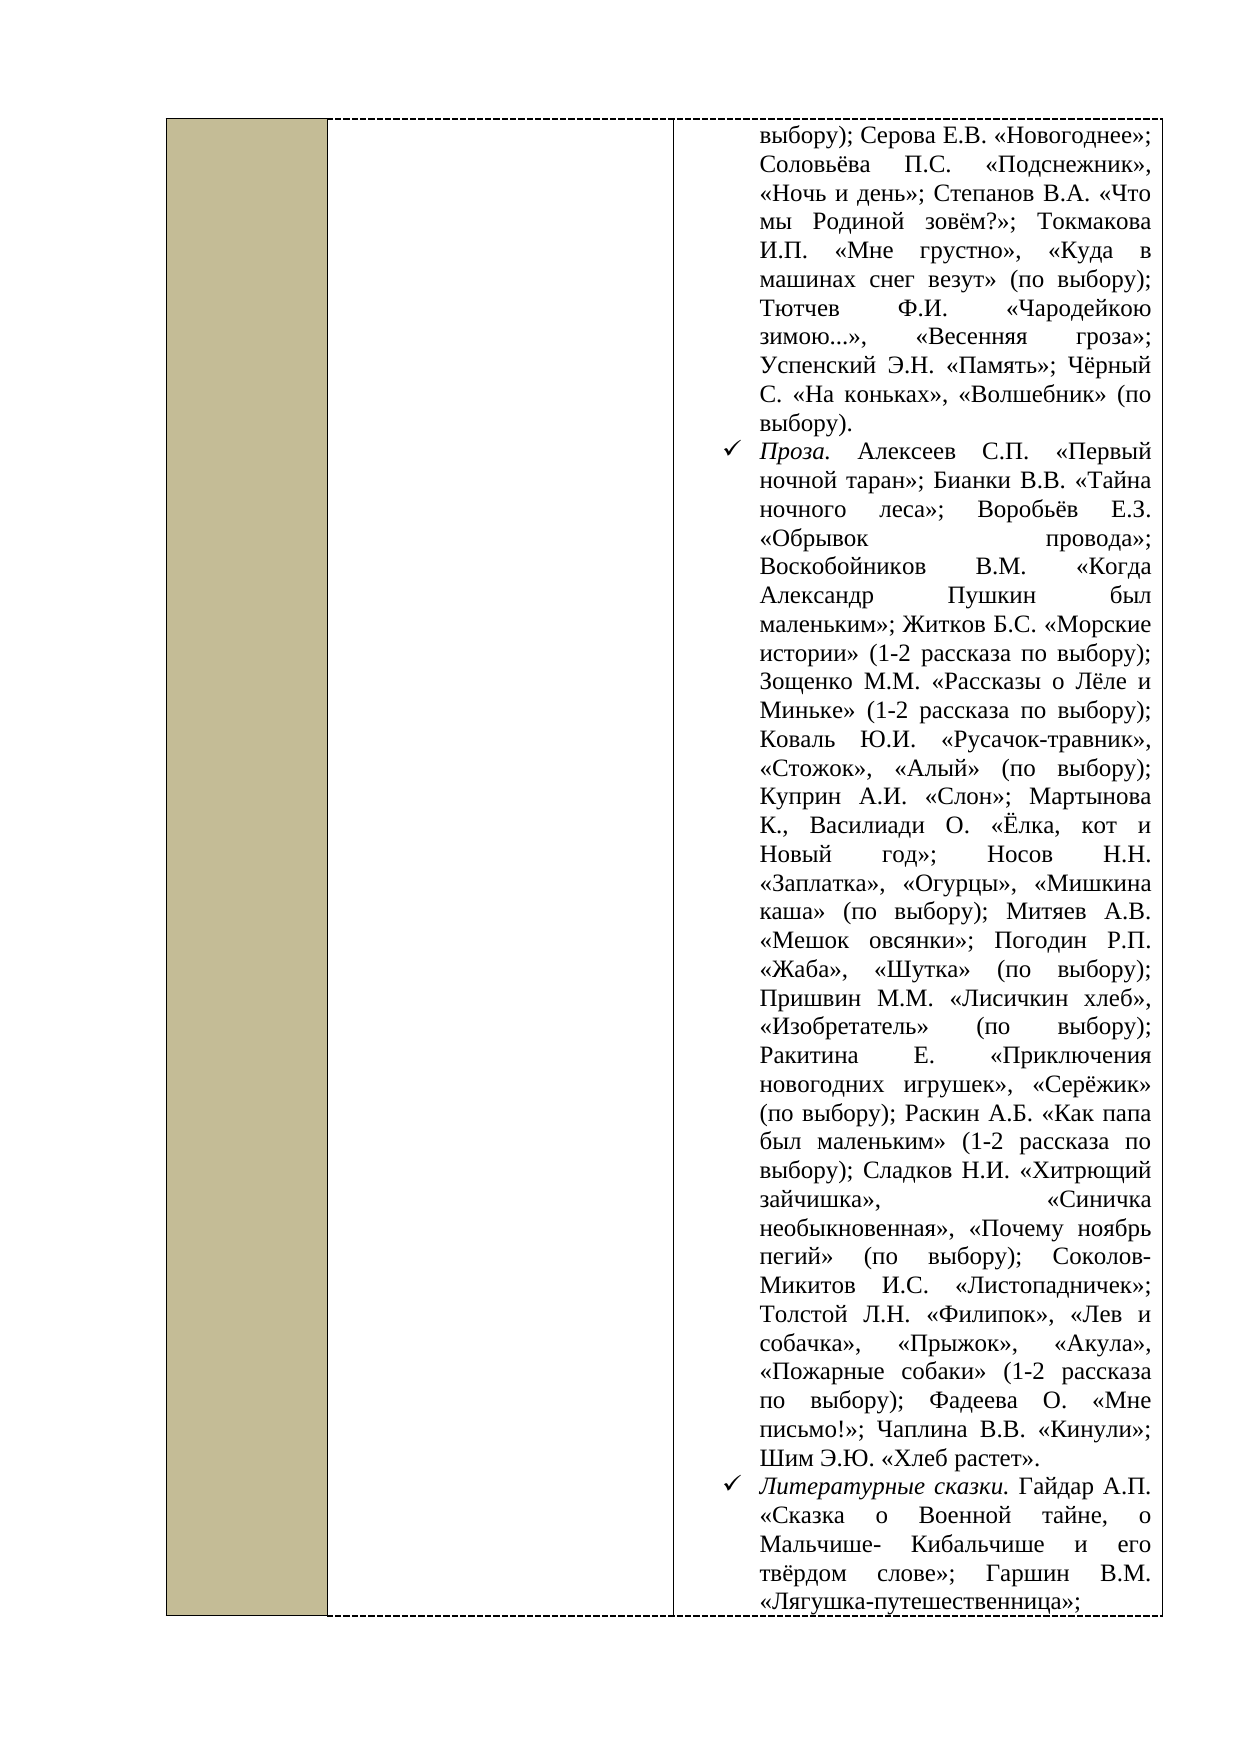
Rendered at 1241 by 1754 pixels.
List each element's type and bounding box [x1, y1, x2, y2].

table_cell [328, 118, 673, 1615]
table_cell [674, 118, 1162, 1615]
